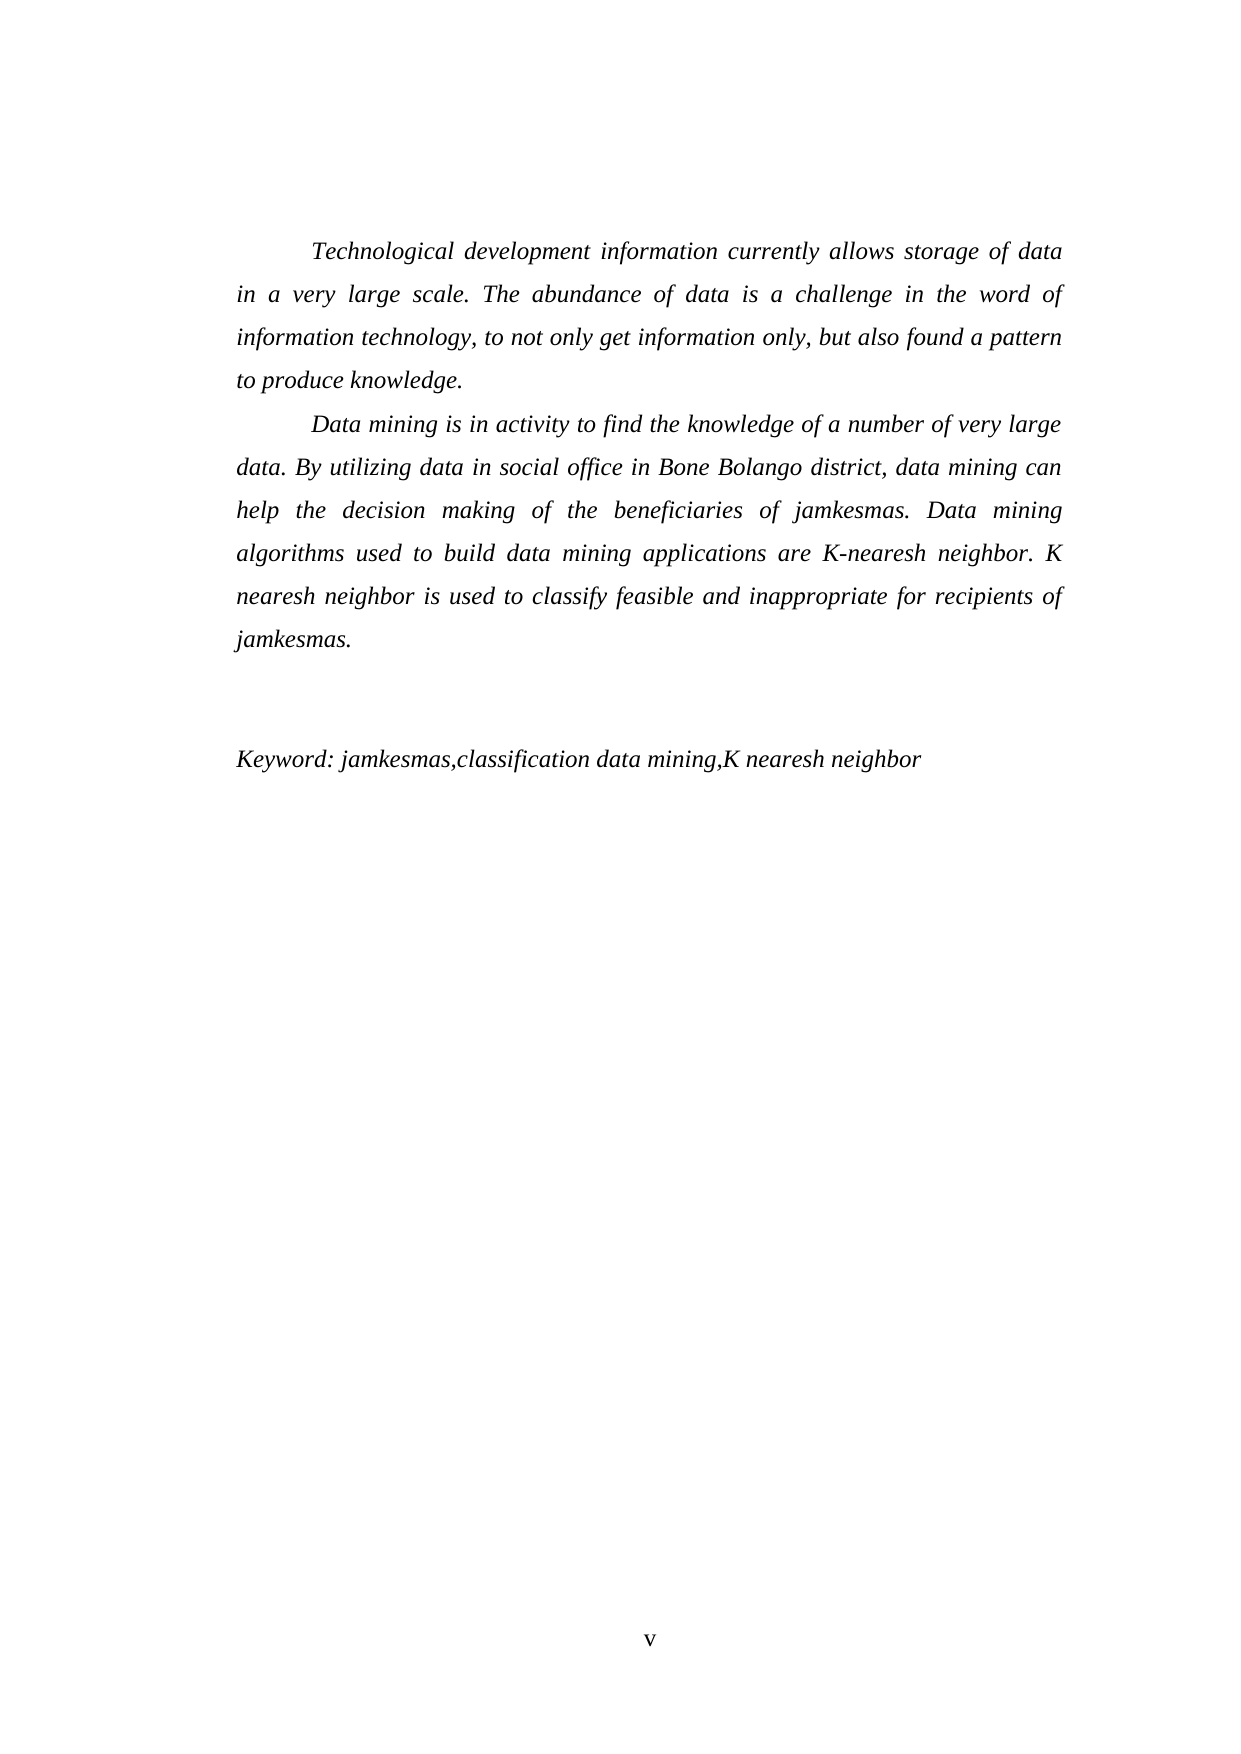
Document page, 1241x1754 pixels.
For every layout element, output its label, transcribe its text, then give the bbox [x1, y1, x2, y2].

subtitle Technological development information currently allows storage of data in a very large scale. The abundance of data is a challenge in the word of information technology, to not only get information only, but also found a pattern to produce knowledge. [236, 236, 1063, 394]
text Data mining is in activity to find the knowledge of a number of very large data. By utilizing data in social office in Bone Bolango district, data mining can help the decision making of the beneficiaries of jamkesmas. Data mining algorithms used to build data mining applications are K-nearesh neighbor. K nearesh neighbor is used to classify feasible and inappropriate for recipients of jamkesmas. [236, 409, 1063, 653]
text Keyword: jamkesmas,classification data mining,K nearesh neighbor [236, 744, 1063, 773]
